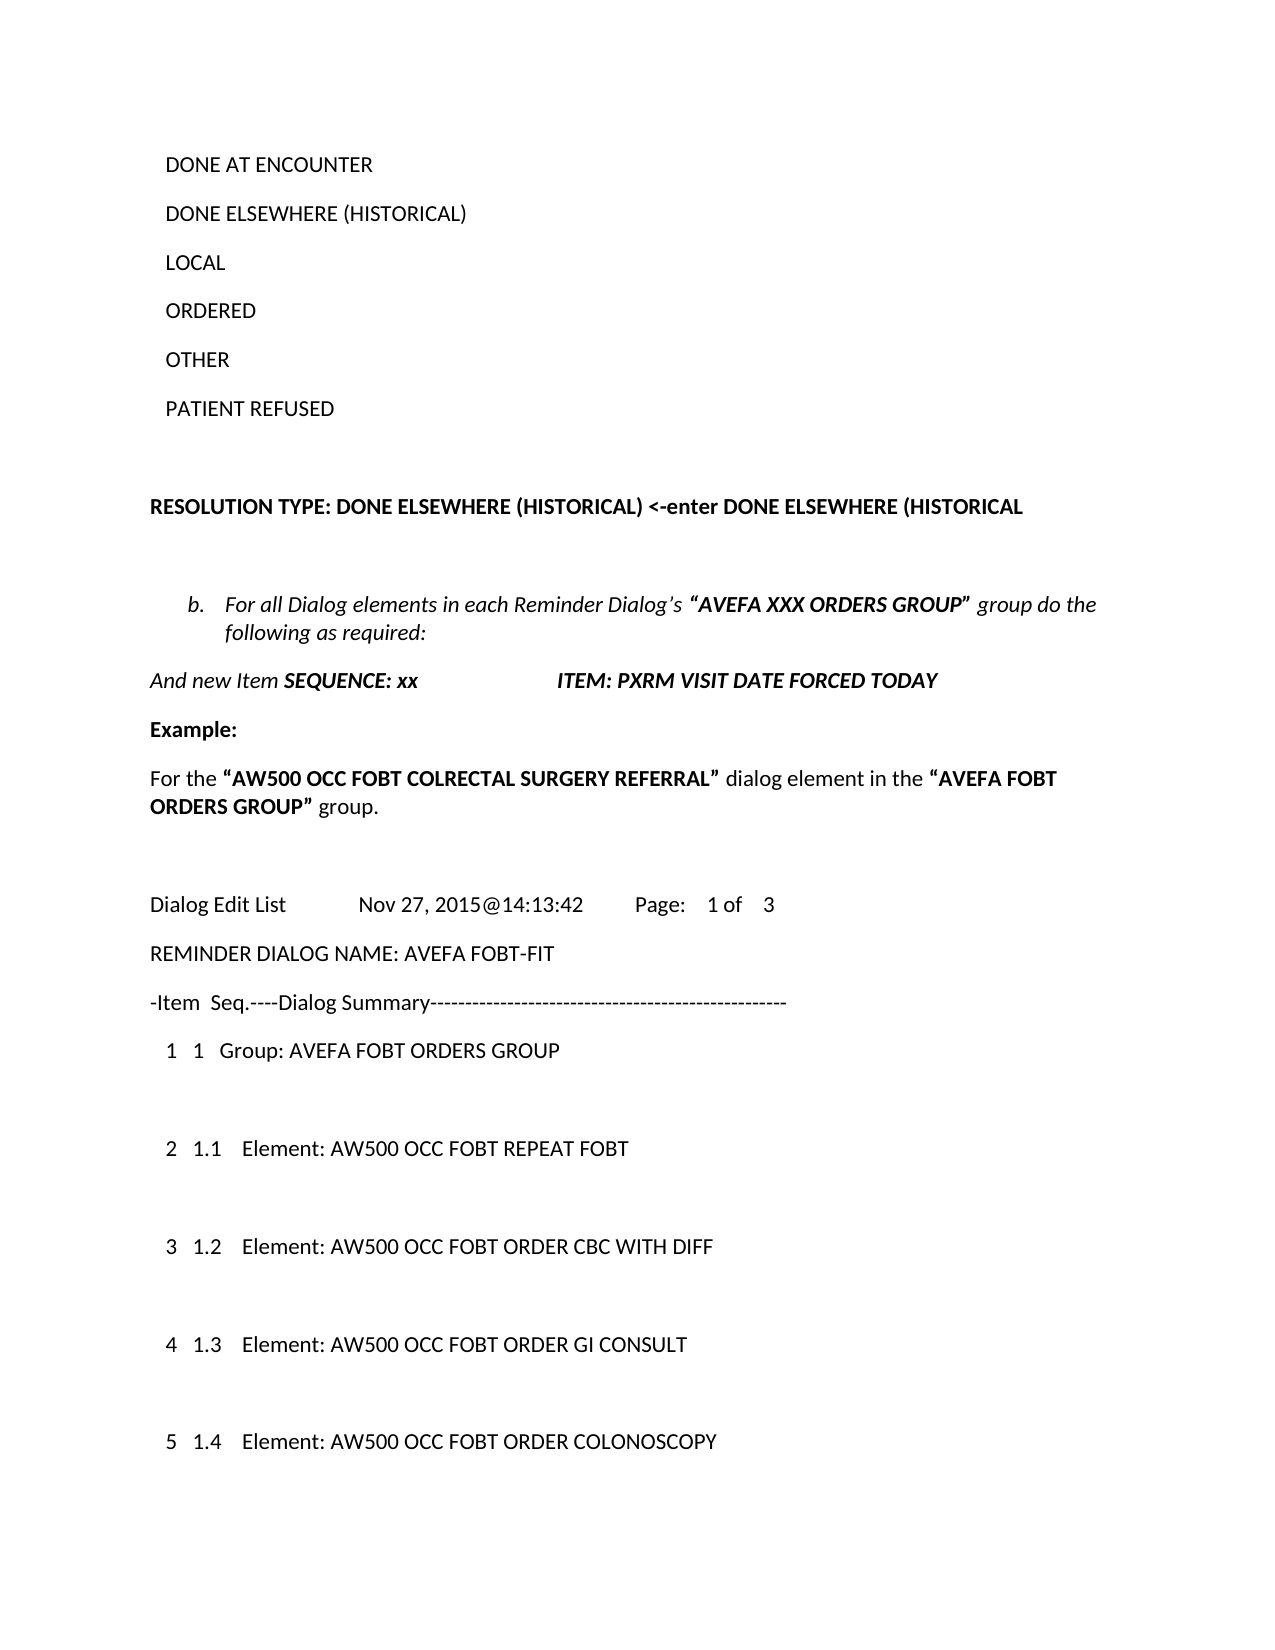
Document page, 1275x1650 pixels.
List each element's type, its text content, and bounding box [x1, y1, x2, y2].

text 3 1.2 Element: AW500 OCC FOBT ORDER CBC WITH DIFF [150, 1232, 1125, 1260]
text And new Item SEQUENCE: xx ITEM: PXRM VISIT DATE FORCED TODAY [150, 667, 1125, 694]
text Example: [150, 715, 1125, 743]
text DONE AT ENCOUNTER [150, 150, 1125, 178]
text 1 1 Group: AVEFA FOBT ORDERS GROUP [150, 1037, 1125, 1064]
text RESOLUTION TYPE: DONE ELSEWHERE (HISTORICAL) <-enter DONE ELSEWHERE (HISTORICAL [150, 492, 1125, 520]
text LOCAL [150, 248, 1125, 276]
text 5 1.4 Element: AW500 OCC FOBT ORDER COLONOSCOPY [150, 1427, 1125, 1455]
text -Item Seq.----Dialog Summary--------------------------------------------------- [150, 988, 1125, 1016]
text PATIENT REFUSED [150, 394, 1125, 422]
text For the “AW500 OCC FOBT COLRECTAL SURGERY REFERRAL” dialog element in the “AVEFA FOBT ORDERS GROUP” group. [150, 764, 1125, 820]
text REMINDER DIALOG NAME: AVEFA FOBT-FIT [150, 939, 1125, 967]
text Dialog Edit List Nov 27, 2015@14:13:42 Page: 1 of 3 [150, 890, 1125, 918]
list For all Dialog elements in each Reminder Dialog’s “AVEFA XXX ORDERS GROUP” group do the following as required: [187, 590, 1125, 646]
text OTHER [150, 345, 1125, 373]
text DONE ELSEWHERE (HISTORICAL) [150, 199, 1125, 227]
text ORDERED [150, 297, 1125, 324]
text 2 1.1 Element: AW500 OCC FOBT REPEAT FOBT [150, 1134, 1125, 1162]
text 4 1.3 Element: AW500 OCC FOBT ORDER GI CONSULT [150, 1330, 1125, 1358]
